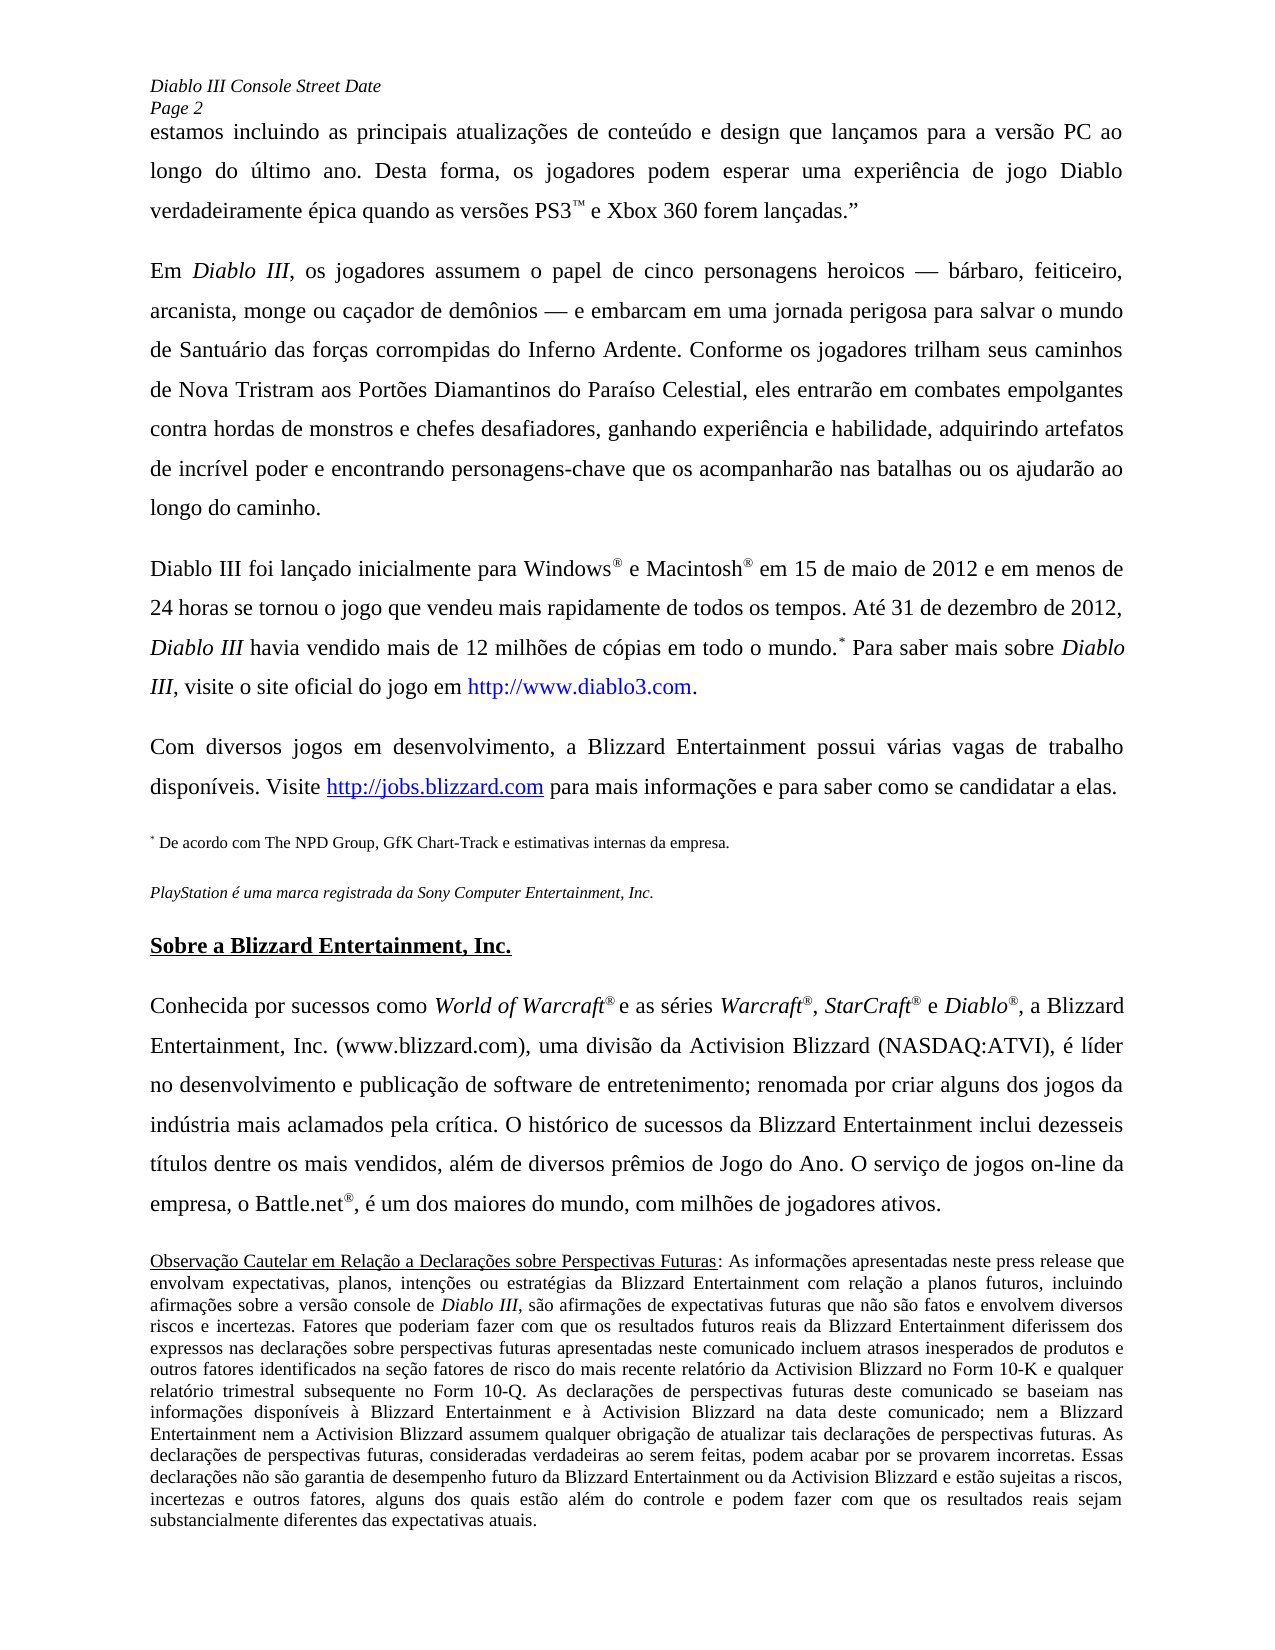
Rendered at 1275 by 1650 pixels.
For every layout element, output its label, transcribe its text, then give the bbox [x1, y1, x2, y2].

text Diablo III foi lançado inicialmente para Windows® e Macintosh® em 15 de maio de 2012 e em menos de 24 horas se tornou o jogo que vendeu mais rapidamente de todos os tempos. Até 31 de dezembro de 2012, Diablo III havia vendido mais de 12 milhões de cópias em todo o mundo.* Para saber mais sobre Diablo III, visite o site oficial do jogo em http://www.diablo3.com. [150, 554, 1125, 699]
text Observação Cautelar em Relação a Declarações sobre Perspectivas Futuras: As informações apresentadas neste press release que envolvam expectativas, planos, intenções ou estratégias da Blizzard Entertainment com relação a planos futuros, incluindo afirmações sobre a versão console de Diablo III, são afirmações de expectativas futuras que não são fatos e envolvem diversos riscos e incertezas. Fatores que poderiam fazer com que os resultados futuros reais da Blizzard Entertainment diferissem dos expressos nas declarações sobre perspectivas futuras apresentadas neste comunicado incluem atrasos inesperados de produtos e outros fatores identificados na seção fatores de risco do mais recente relatório da Activision Blizzard no Form 10-K e qualquer relatório trimestral subsequente no Form 10-Q. As declarações de perspectivas futuras deste comunicado se baseiam nas informações disponíveis à Blizzard Entertainment e à Activision Blizzard na data deste comunicado; nem a Blizzard Entertainment nem a Activision Blizzard assumem qualquer obrigação de atualizar tais declarações de perspectivas futuras. As declarações de perspectivas futuras, consideradas verdadeiras ao serem feitas, podem acabar por se provarem incorretas. Essas declarações não são garantia de desempenho futuro da Blizzard Entertainment ou da Activision Blizzard e estão sujeitas a riscos, incertezas e outros fatores, alguns dos quais estão além do controle e podem fazer com que os resultados reais sejam substancialmente diferentes das expectativas atuais. [150, 1250, 1125, 1531]
text Conhecida por sucessos como World of Warcraft® e as séries Warcraft®, StarCraft® e Diablo®, a Blizzard Entertainment, Inc. (www.blizzard.com), uma divisão da Activision Blizzard (NASDAQ:ATVI), é líder no desenvolvimento e publicação de software de entretenimento; renomada por criar alguns dos jogos da indústria mais aclamados pela crítica. O histórico de sucessos da Blizzard Entertainment inclui dezesseis títulos dentre os mais vendidos, além de diversos prêmios de Jogo do Ano. O serviço de jogos on-line da empresa, o Battle.net®, é um dos maiores do mundo, com milhões de jogadores ativos. [150, 993, 1125, 1216]
text * De acordo com The NPD Group, GfK Chart-Track e estimativas internas da empresa. [150, 833, 1125, 852]
text Com diversos jogos em desenvolvimento, a Blizzard Entertainment possui várias vagas de trabalho disponíveis. Visite http://jobs.blizzard.com para mais informações e para saber como se candidatar a elas. [150, 733, 1125, 799]
text Em Diablo III, os jogadores assumem o papel de cinco personagens heroicos — bárbaro, feiticeiro, arcanista, monge ou caçador de demônios — e embarcam em uma jornada perigosa para salvar o mundo de Santuário das forças corrompidas do Inferno Ardente. Conforme os jogadores trilham seus caminhos de Nova Tristram aos Portões Diamantinos do Paraíso Celestial, eles entrarão em combates empolgantes contra hordas de monstros e chefes desafiadores, ganhando experiência e habilidade, adquirindo artefatos de incrível poder e encontrando personagens-chave que os acompanharão nas batalhas ou os ajudarão ao longo do caminho. [150, 257, 1125, 521]
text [150, 118, 1125, 223]
text PlayStation é uma marca registrada da Sony Computer Entertainment, Inc. [150, 883, 1125, 902]
text Sobre a Blizzard Entertainment, Inc. [150, 932, 1125, 959]
